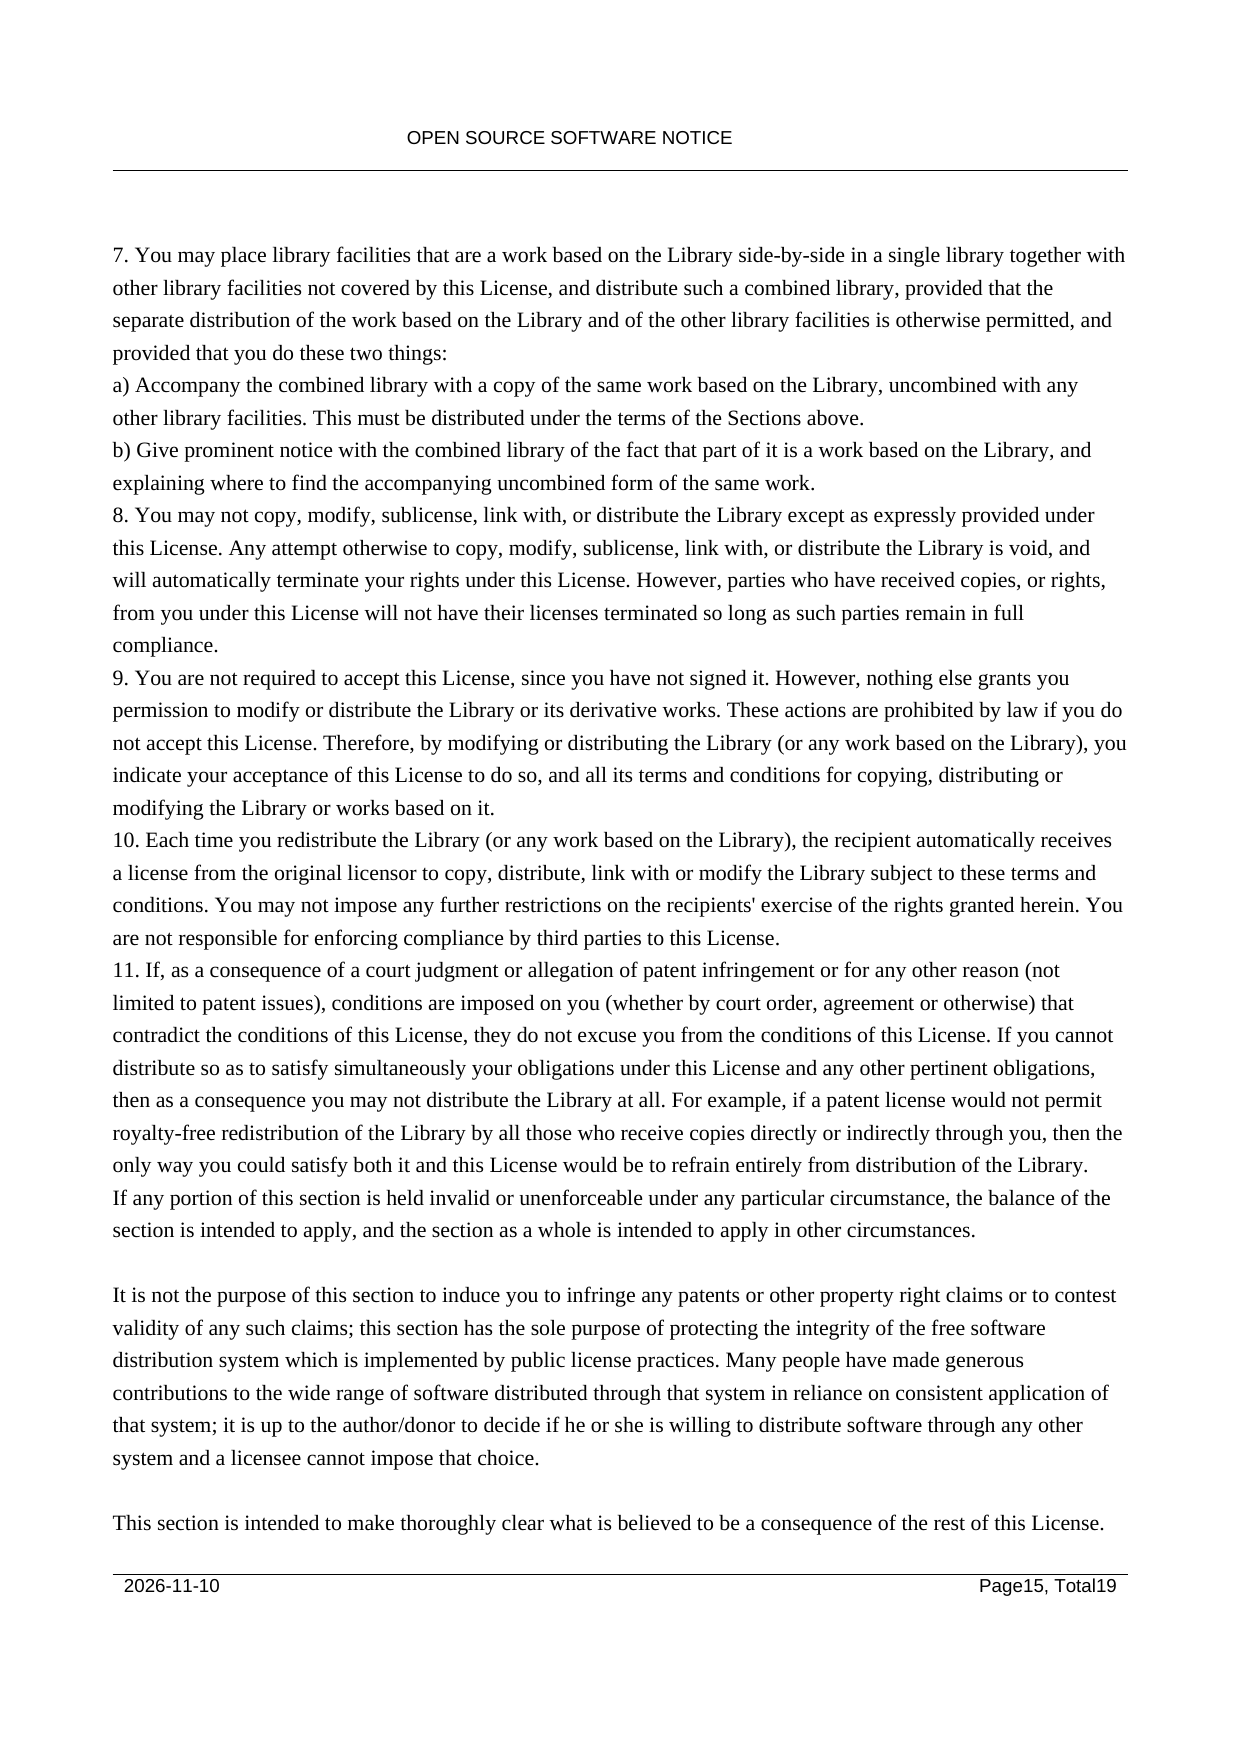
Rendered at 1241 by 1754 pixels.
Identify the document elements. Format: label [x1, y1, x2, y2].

text [112, 206, 1128, 1539]
